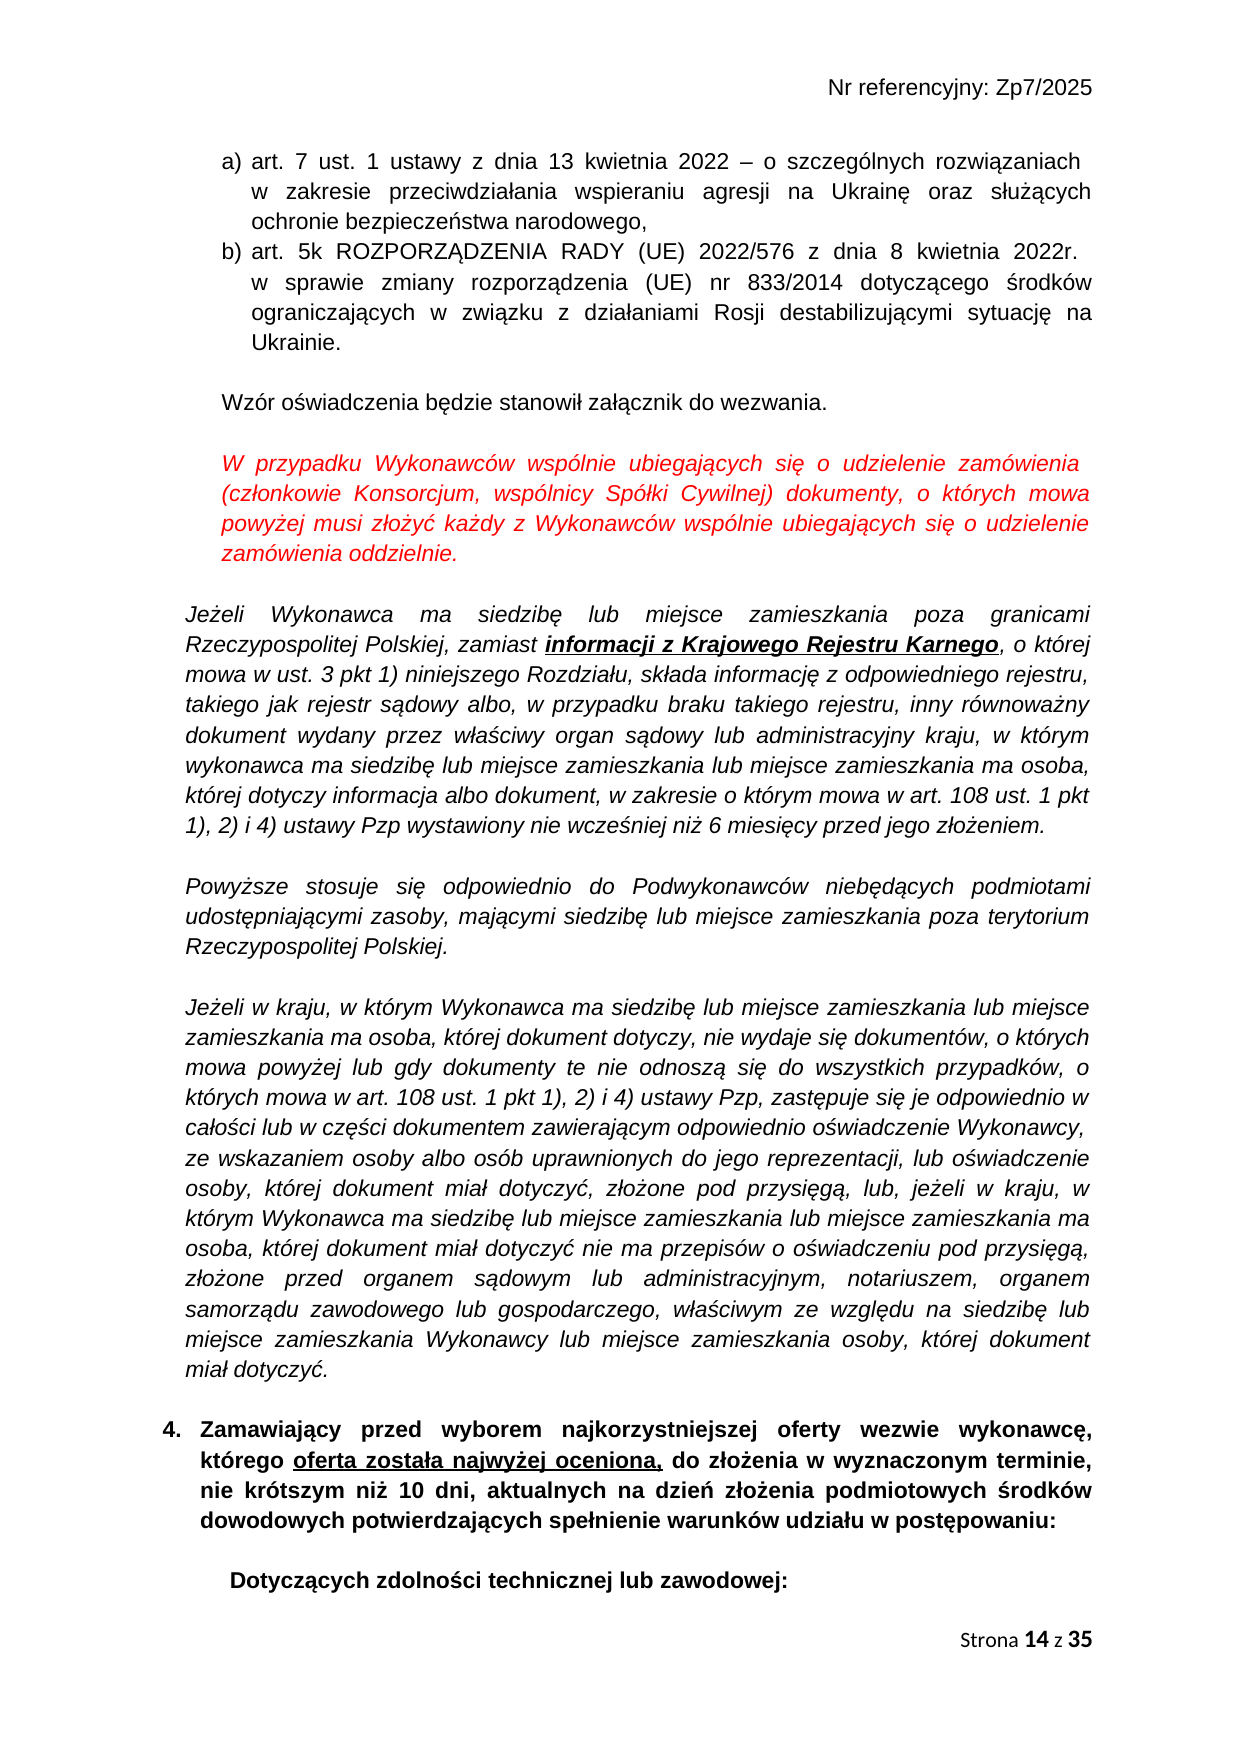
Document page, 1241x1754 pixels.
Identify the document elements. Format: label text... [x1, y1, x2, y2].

text Jeżeli Wykonawca ma siedzibę lub miejsce zamieszkania poza granicami Rzeczypospolitej Polskiej, zamiast informacji z Krajowego Rejestru Karnego, o której mowa w ust. 3 pkt 1) niniejszego Rozdziału, składa informację z odpowiedniego rejestru, takiego jak rejestr sądowy albo, w przypadku braku takiego rejestru, inny równoważny dokument wydany przez właściwy organ sądowy lub administracyjny kraju, w którym wykonawca ma siedzibę lub miejsce zamieszkania lub miejsce zamieszkania ma osoba, której dotyczy informacja albo dokument, w zakresie o którym mowa w art. 108 ust. 1 pkt 1), 2) i 4) ustawy Pzp wystawiony nie wcześniej niż 6 miesięcy przed jego złożeniem. [185, 601, 1093, 838]
text Wzór oświadczenia będzie stanowił załącznik do wezwania. [221, 389, 1093, 416]
list art. 7 ust. 1 ustawy z dnia 13 kwietnia 2022 – o szczególnych rozwiązaniach w zakresie przeciwdziałania wspieraniu agresji na Ukrainę oraz służących ochronie bezpieczeństwa narodowego, [221, 148, 1093, 234]
text Jeżeli w kraju, w którym Wykonawca ma siedzibę lub miejsce zamieszkania lub miejsce zamieszkania ma osoba, której dokument dotyczy, nie wydaje się dokumentów, o których mowa powyżej lub gdy dokumenty te nie odnoszą się do wszystkich przypadków, o których mowa w art. 108 ust. 1 pkt 1), 2) i 4) ustawy Pzp, zastępuje się je odpowiednio w całości lub w części dokumentem zawierającym odpowiednio oświadczenie Wykonawcy, ze wskazaniem osoby albo osób uprawnionych do jego reprezentacji, lub oświadczenie osoby, której dokument miał dotyczyć, złożone pod przysięgą, lub, jeżeli w kraju, w którym Wykonawca ma siedzibę lub miejsce zamieszkania lub miejsce zamieszkania ma osoba, której dokument miał dotyczyć nie ma przepisów o oświadczeniu pod przysięgą, złożone przed organem sądowym lub administracyjnym, notariuszem, organem samorządu zawodowego lub gospodarczego, właściwym ze względu na siedzibę lub miejsce zamieszkania Wykonawcy lub miejsce zamieszkania osoby, której dokument miał dotyczyć. [185, 993, 1093, 1382]
list art. 5k ROZPORZĄDZENIA RADY (UE) 2022/576 z dnia 8 kwietnia 2022r. w sprawie zmiany rozporządzenia (UE) nr 833/2014 dotyczącego środków ograniczających w związku z działaniami Rosji destabilizującymi sytuację na Ukrainie. [221, 238, 1093, 355]
text Dotyczących zdolności technicznej lub zawodowej: [229, 1567, 1093, 1594]
list Zamawiający przed wyborem najkorzystniejszej oferty wezwie wykonawcę, którego oferta została najwyżej oceniona, do złożenia w wyznaczonym terminie, nie krótszym niż 10 dni, aktualnych na dzień złożenia podmiotowych środków dowodowych potwierdzających spełnienie warunków udziału w postępowaniu: [162, 1416, 1093, 1533]
text Powyższe stosuje się odpowiednio do Podwykonawców niebędących podmiotami udostępniającymi zasoby, mającymi siedzibę lub miejsce zamieszkania poza terytorium Rzeczypospolitej Polskiej. [185, 873, 1093, 959]
